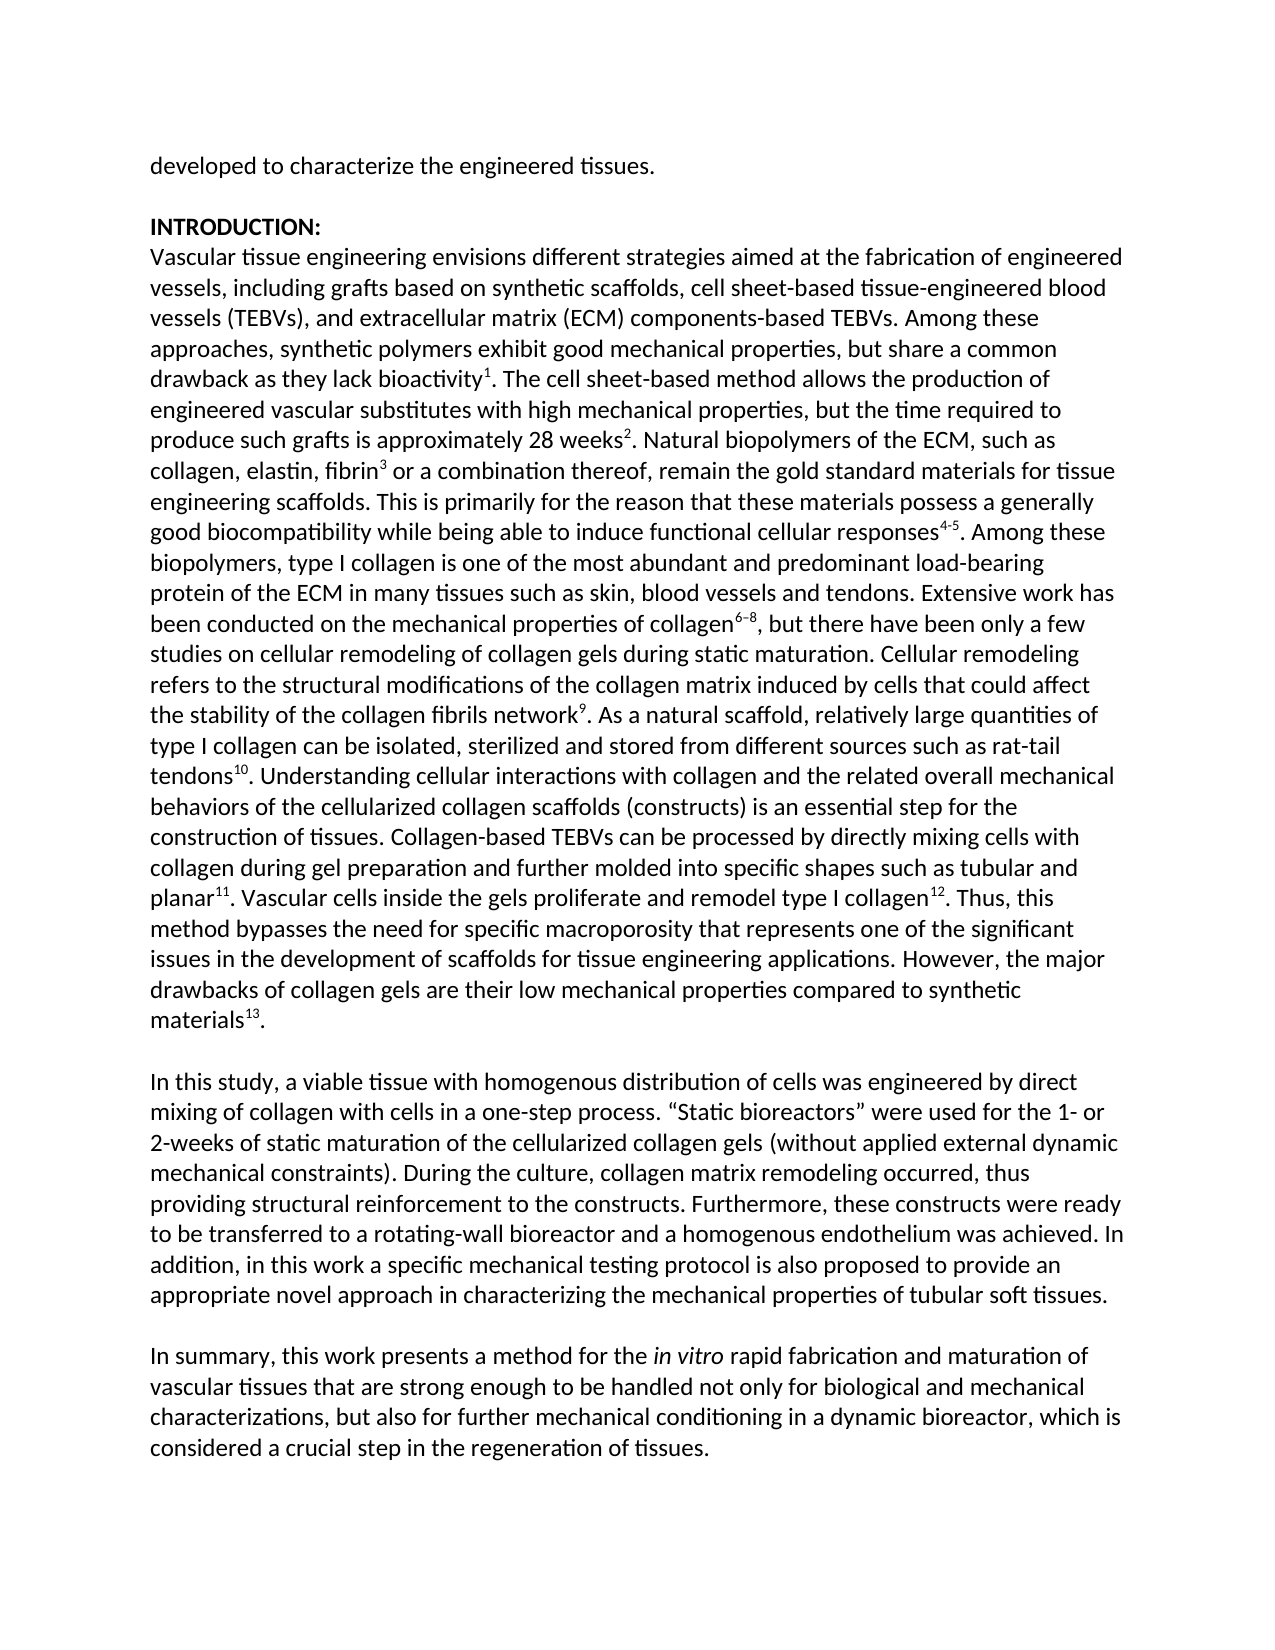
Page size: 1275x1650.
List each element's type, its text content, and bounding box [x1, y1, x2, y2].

text In summary, this work presents a method for the in vitro rapid fabrication and maturation of vascular tissues that are strong enough to be handled not only for biological and mechanical characterizations, but also for further mechanical conditioning in a dynamic bioreactor, which is considered a crucial step in the regeneration of tissues. [150, 1340, 1125, 1462]
text INTRODUCTION: [150, 211, 1125, 242]
text In this study, a viable tissue with homogenous distribution of cells was engineered by direct mixing of collagen with cells in a one-step process. “Static bioreactors” were used for the 1- or 2-weeks of static maturation of the cellularized collagen gels (without applied external dynamic mechanical constraints). During the culture, collagen matrix remodeling occurred, thus providing structural reinforcement to the constructs. Furthermore, these constructs were ready to be transferred to a rotating-wall bioreactor and a homogenous endothelium was achieved. In addition, in this work a specific mechanical testing protocol is also proposed to provide an appropriate novel approach in characterizing the mechanical properties of tubular soft tissues. [150, 1066, 1125, 1310]
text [150, 150, 1125, 181]
text Vascular tissue engineering envisions different strategies aimed at the fabrication of engineered vessels, including grafts based on synthetic scaffolds, cell sheet-based tissue-engineered blood vessels (TEBVs), and extracellular matrix (ECM) components-based TEBVs. Among these approaches, synthetic polymers exhibit good mechanical properties, but share a common drawback as they lack bioactivity1. The cell sheet-based method allows the production of engineered vascular substitutes with high mechanical properties, but the time required to produce such grafts is approximately 28 weeks2. Natural biopolymers of the ECM, such as collagen, elastin, fibrin3 or a combination thereof, remain the gold standard materials for tissue engineering scaffolds. This is primarily for the reason that these materials possess a generally good biocompatibility while being able to induce functional cellular responses4-5. Among these biopolymers, type I collagen is one of the most abundant and predominant load-bearing protein of the ECM in many tissues such as skin, blood vessels and tendons. Extensive work has been conducted on the mechanical properties of collagen6–8, but there have been only a few studies on cellular remodeling of collagen gels during static maturation. Cellular remodeling refers to the structural modifications of the collagen matrix induced by cells that could affect the stability of the collagen fibrils network9. As a natural scaffold, relatively large quantities of type I collagen can be isolated, sterilized and stored from different sources such as rat-tail tendons10. Understanding cellular interactions with collagen and the related overall mechanical behaviors of the cellularized collagen scaffolds (constructs) is an essential step for the construction of tissues. Collagen-based TEBVs can be processed by directly mixing cells with collagen during gel preparation and further molded into specific shapes such as tubular and planar11. Vascular cells inside the gels proliferate and remodel type I collagen12. Thus, this method bypasses the need for specific macroporosity that represents one of the significant issues in the development of scaffolds for tissue engineering applications. However, the major drawbacks of collagen gels are their low mechanical properties compared to synthetic materials13. [150, 242, 1125, 1035]
